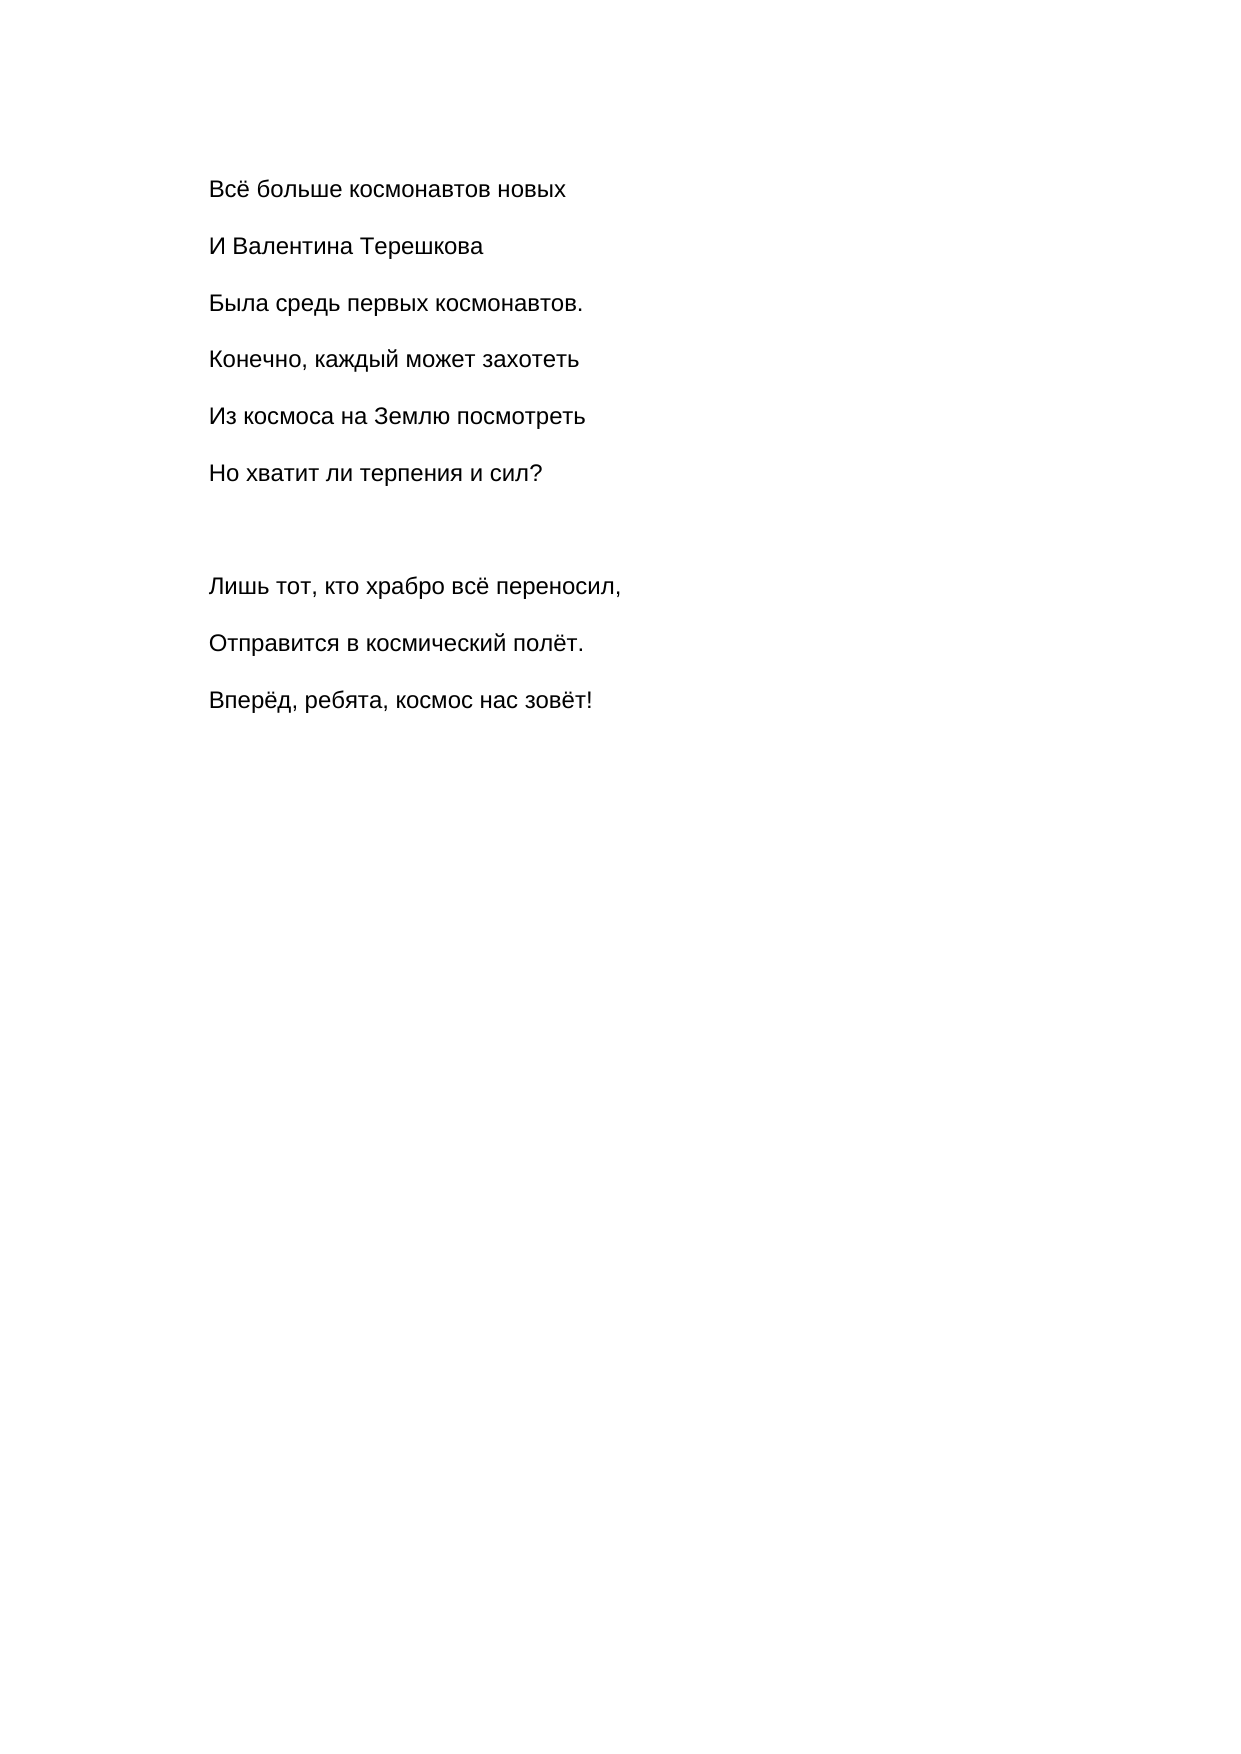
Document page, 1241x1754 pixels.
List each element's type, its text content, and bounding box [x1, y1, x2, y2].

text Вперёд, ребята, космос нас зовёт! [177, 686, 1152, 713]
text Но хватит ли терпения и сил? [177, 459, 1152, 486]
text И Валентина Терешкова [177, 232, 1152, 259]
text Отправится в космический полёт. [177, 629, 1152, 657]
text Была средь первых космонавтов. [177, 288, 1152, 316]
text Конечно, каждый может захотеть [177, 345, 1152, 373]
text Лишь тот, кто храбро всё переносил, [177, 572, 1152, 600]
text Из космоса на Землю посмотреть [177, 402, 1152, 429]
text Всё больше космонавтов новых [177, 175, 1152, 202]
